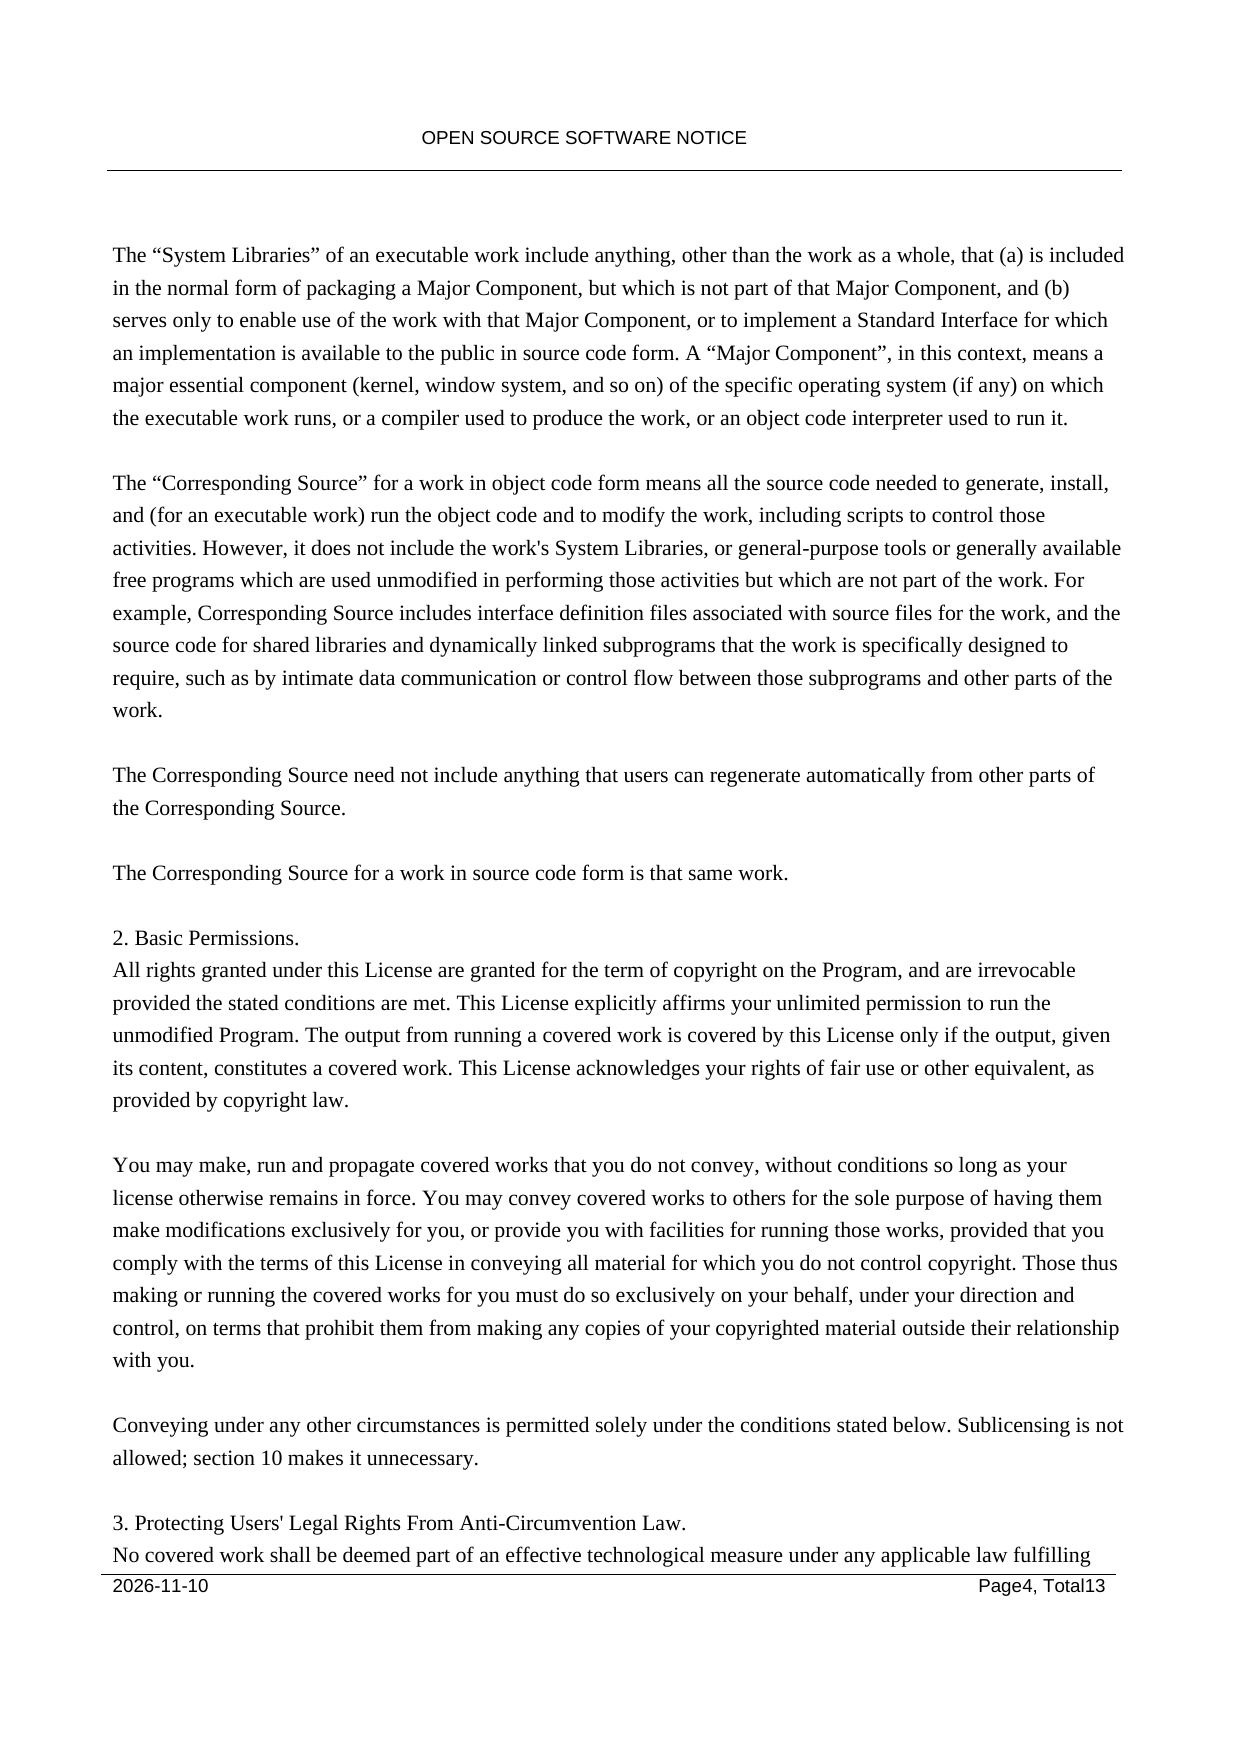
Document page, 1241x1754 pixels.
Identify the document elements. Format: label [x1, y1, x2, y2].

text [112, 206, 1128, 1571]
